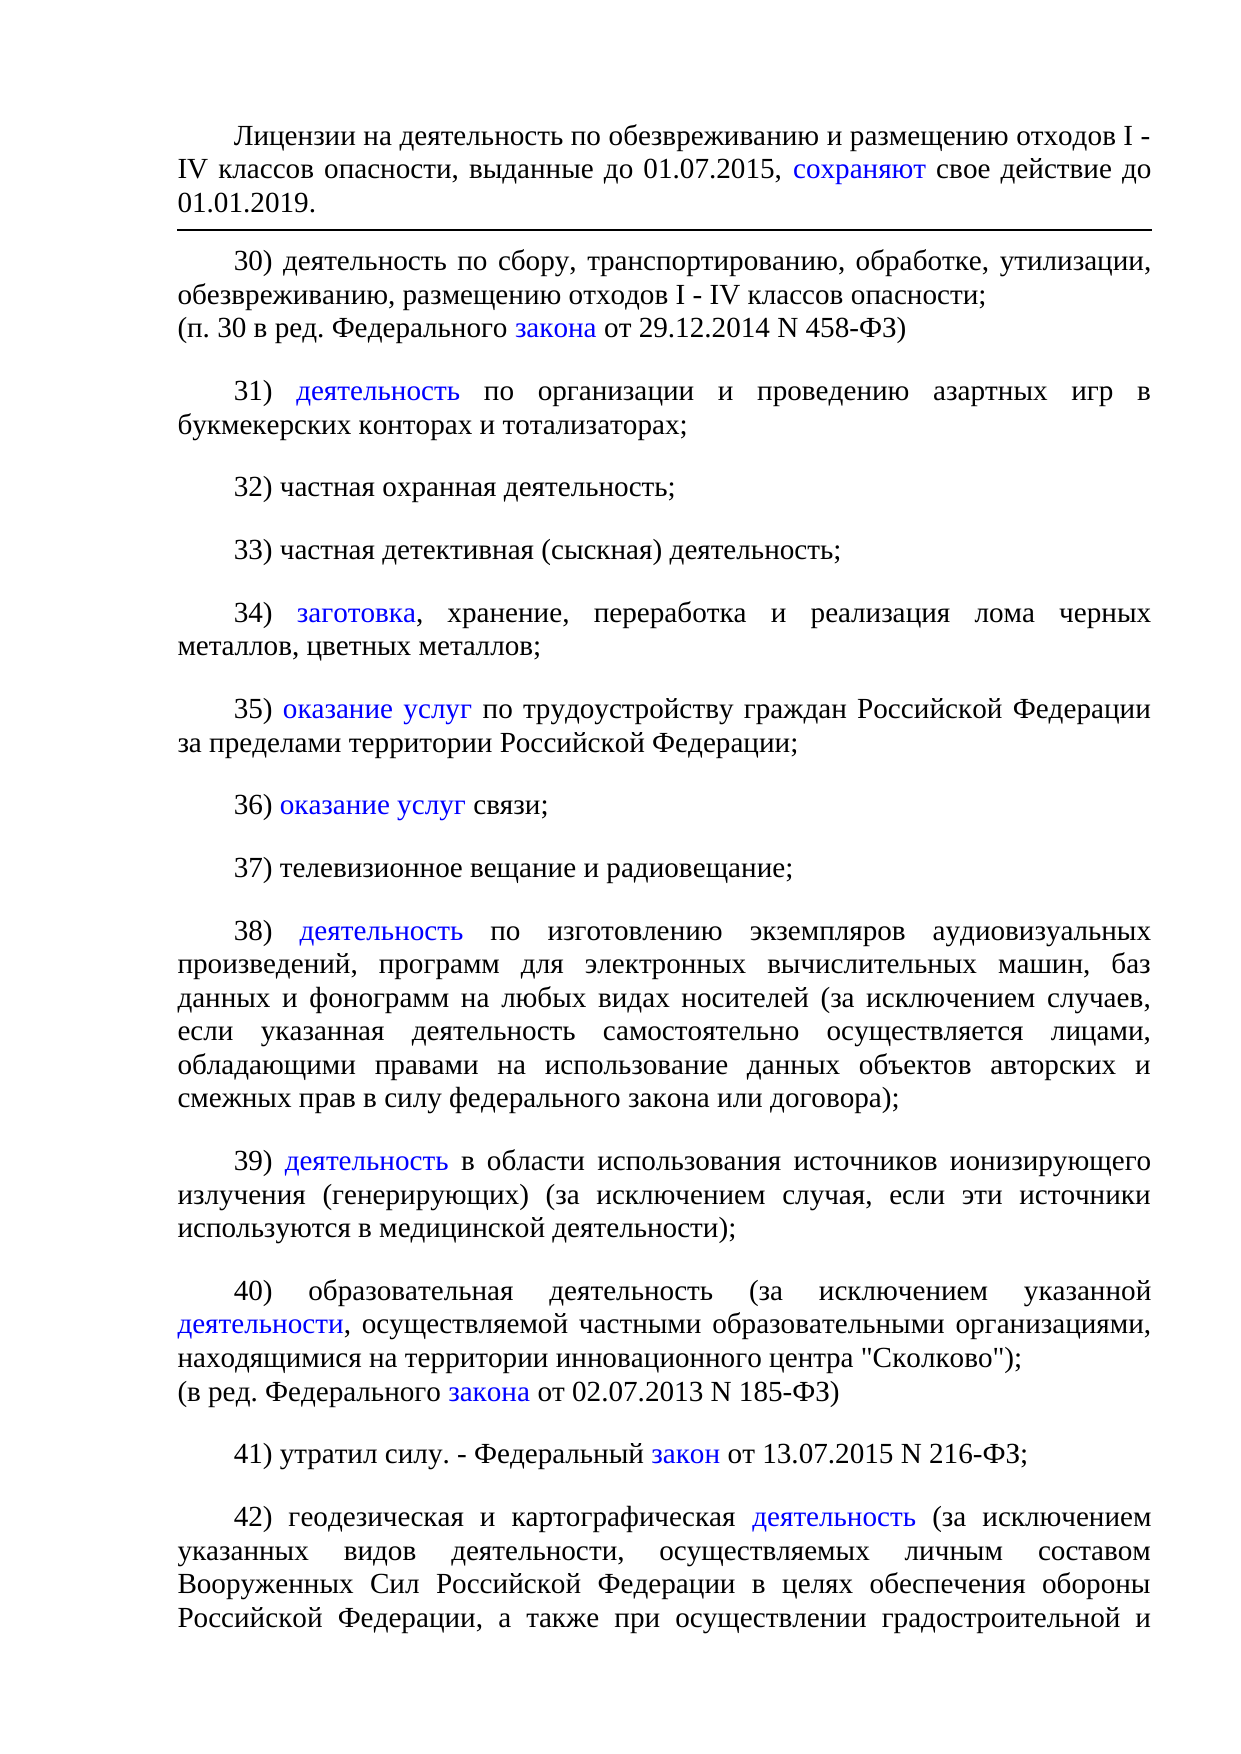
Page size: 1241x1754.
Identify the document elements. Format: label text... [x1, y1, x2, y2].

text 39) деятельность в области использования источников ионизирующего излучения (генерирующих) (за исключением случая, если эти источники используются в медицинской деятельности); [177, 1143, 1152, 1244]
text 40) образовательная деятельность (за исключением указанной деятельности, осуществляемой частными образовательными организациями, находящимися на территории инновационного центра "Сколково"); [177, 1273, 1152, 1374]
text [177, 1499, 1152, 1633]
text 36) оказание услуг связи; [177, 787, 1152, 821]
text 41) утратил силу. - Федеральный закон от 13.07.2015 N 216-ФЗ; [177, 1436, 1152, 1470]
text 38) деятельность по изготовлению экземпляров аудиовизуальных произведений, программ для электронных вычислительных машин, баз данных и фонограмм на любых видах носителей (за исключением случаев, если указанная деятельность самостоятельно осуществляется лицами, обладающими правами на использование данных объектов авторских и смежных прав в силу федерального закона или договора); [177, 913, 1152, 1114]
text 33) частная детективная (сыскная) деятельность; [177, 532, 1152, 566]
text Лицензии на деятельность по обезвреживанию и размещению отходов I - IV классов опасности, выданные до 01.07.2015, сохраняют свое действие до 01.01.2019. [177, 118, 1152, 219]
text 34) заготовка, хранение, переработка и реализация лома черных металлов, цветных металлов; [177, 595, 1152, 662]
text 37) телевизионное вещание и радиовещание; [177, 850, 1152, 884]
text (в ред. Федерального закона от 02.07.2013 N 185-ФЗ) [177, 1374, 1152, 1407]
text 30) деятельность по сбору, транспортированию, обработке, утилизации, обезвреживанию, размещению отходов I - IV классов опасности; [177, 243, 1152, 311]
text 31) деятельность по организации и проведению азартных игр в букмекерских конторах и тотализаторах; [177, 373, 1152, 440]
text 35) оказание услуг по трудоустройству граждан Российской Федерации за пределами территории Российской Федерации; [177, 691, 1152, 758]
text 32) частная охранная деятельность; [177, 469, 1152, 503]
text (п. 30 в ред. Федерального закона от 29.12.2014 N 458-ФЗ) [177, 311, 1152, 344]
